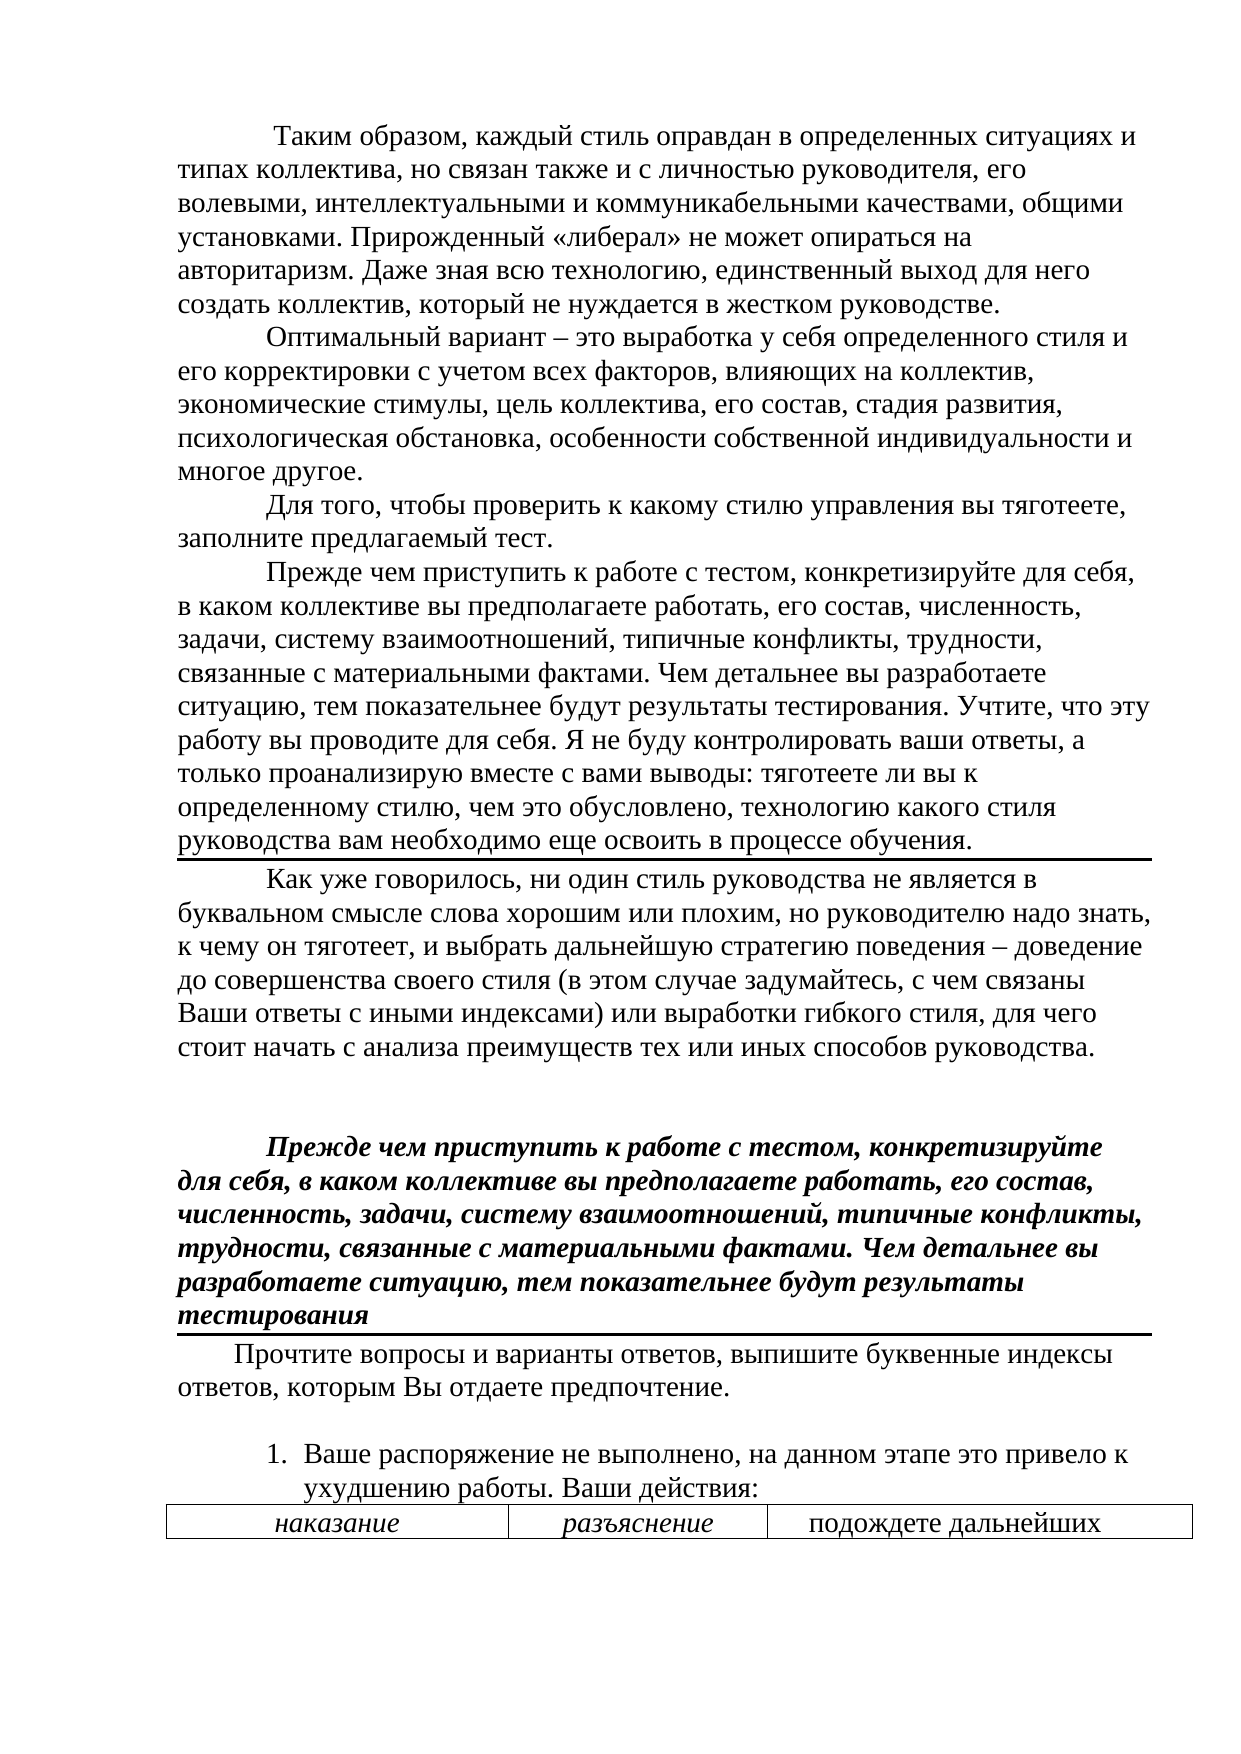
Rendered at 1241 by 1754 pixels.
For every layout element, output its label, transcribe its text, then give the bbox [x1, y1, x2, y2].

table_header разъяснение [509, 1505, 767, 1538]
text Для того, чтобы проверить к какому стилю управления вы тяготеете, заполните предлагаемый тест. [177, 487, 1152, 554]
text Таким образом, каждый стиль оправдан в определенных ситуациях и типах коллектива, но связан также и с личностью руководителя, его волевыми, интеллектуальными и коммуникабельными качествами, общими установками. Прирожденный «либерал» не может опираться на авторитаризм. Даже зная всю технологию, единственный выход для него создать коллектив, который не нуждается в жестком руководстве. [177, 118, 1152, 319]
list Ваше распоряжение не выполнено, на данном этапе это привело к ухудшению работы. Ваши действия: [266, 1437, 1152, 1504]
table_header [768, 1505, 1192, 1538]
text Прежде чем приступить к работе с тестом, конкретизируйте для себя, в каком коллективе вы предполагаете работать, его состав, численность, задачи, систему взаимоотношений, типичные конфликты, трудности, связанные с материальными фактами. Чем детальнее вы разработаете ситуацию, тем показательнее будут результаты тестирования. Учтите, что эту работу вы проводите для себя. Я не буду контролировать ваши ответы, а только проанализирую вместе с вами выводы: тяготеете ли вы к определенному стилю, чем это обусловлено, технологию какого стиля руководства вам необходимо еще освоить в процессе обучения. [177, 554, 1152, 858]
text Прочтите вопросы и варианты ответов, выпишите буквенные индексы ответов, которым Вы отдаете предпочтение. [177, 1336, 1152, 1403]
table_header наказание [167, 1505, 508, 1538]
text Прежде чем приступить к работе с тестом, конкретизируйте для себя, в каком коллективе вы предполагаете работать, его состав, численность, задачи, систему взаимоотношений, типичные конфликты, трудности, связанные с материальными фактами. Чем детальнее вы разработаете ситуацию, тем показательнее будут результаты тестирования [177, 1129, 1152, 1333]
text Оптимальный вариант – это выработка у себя определенного стиля и его корректировки с учетом всех факторов, влияющих на коллектив, экономические стимулы, цель коллектива, его состав, стадия развития, психологическая обстановка, особенности собственной индивидуальности и многое другое. [177, 319, 1152, 487]
text Как уже говорилось, ни один стиль руководства не является в буквальном смысле слова хорошим или плохим, но руководителю надо знать, к чему он тяготеет, и выбрать дальнейшую стратегию поведения – доведение до совершенства своего стиля (в этом случае задумайтесь, с чем связаны Ваши ответы с иными индексами) или выработки гибкого стиля, для чего стоит начать с анализа преимуществ тех или иных способов руководства. [177, 861, 1152, 1062]
